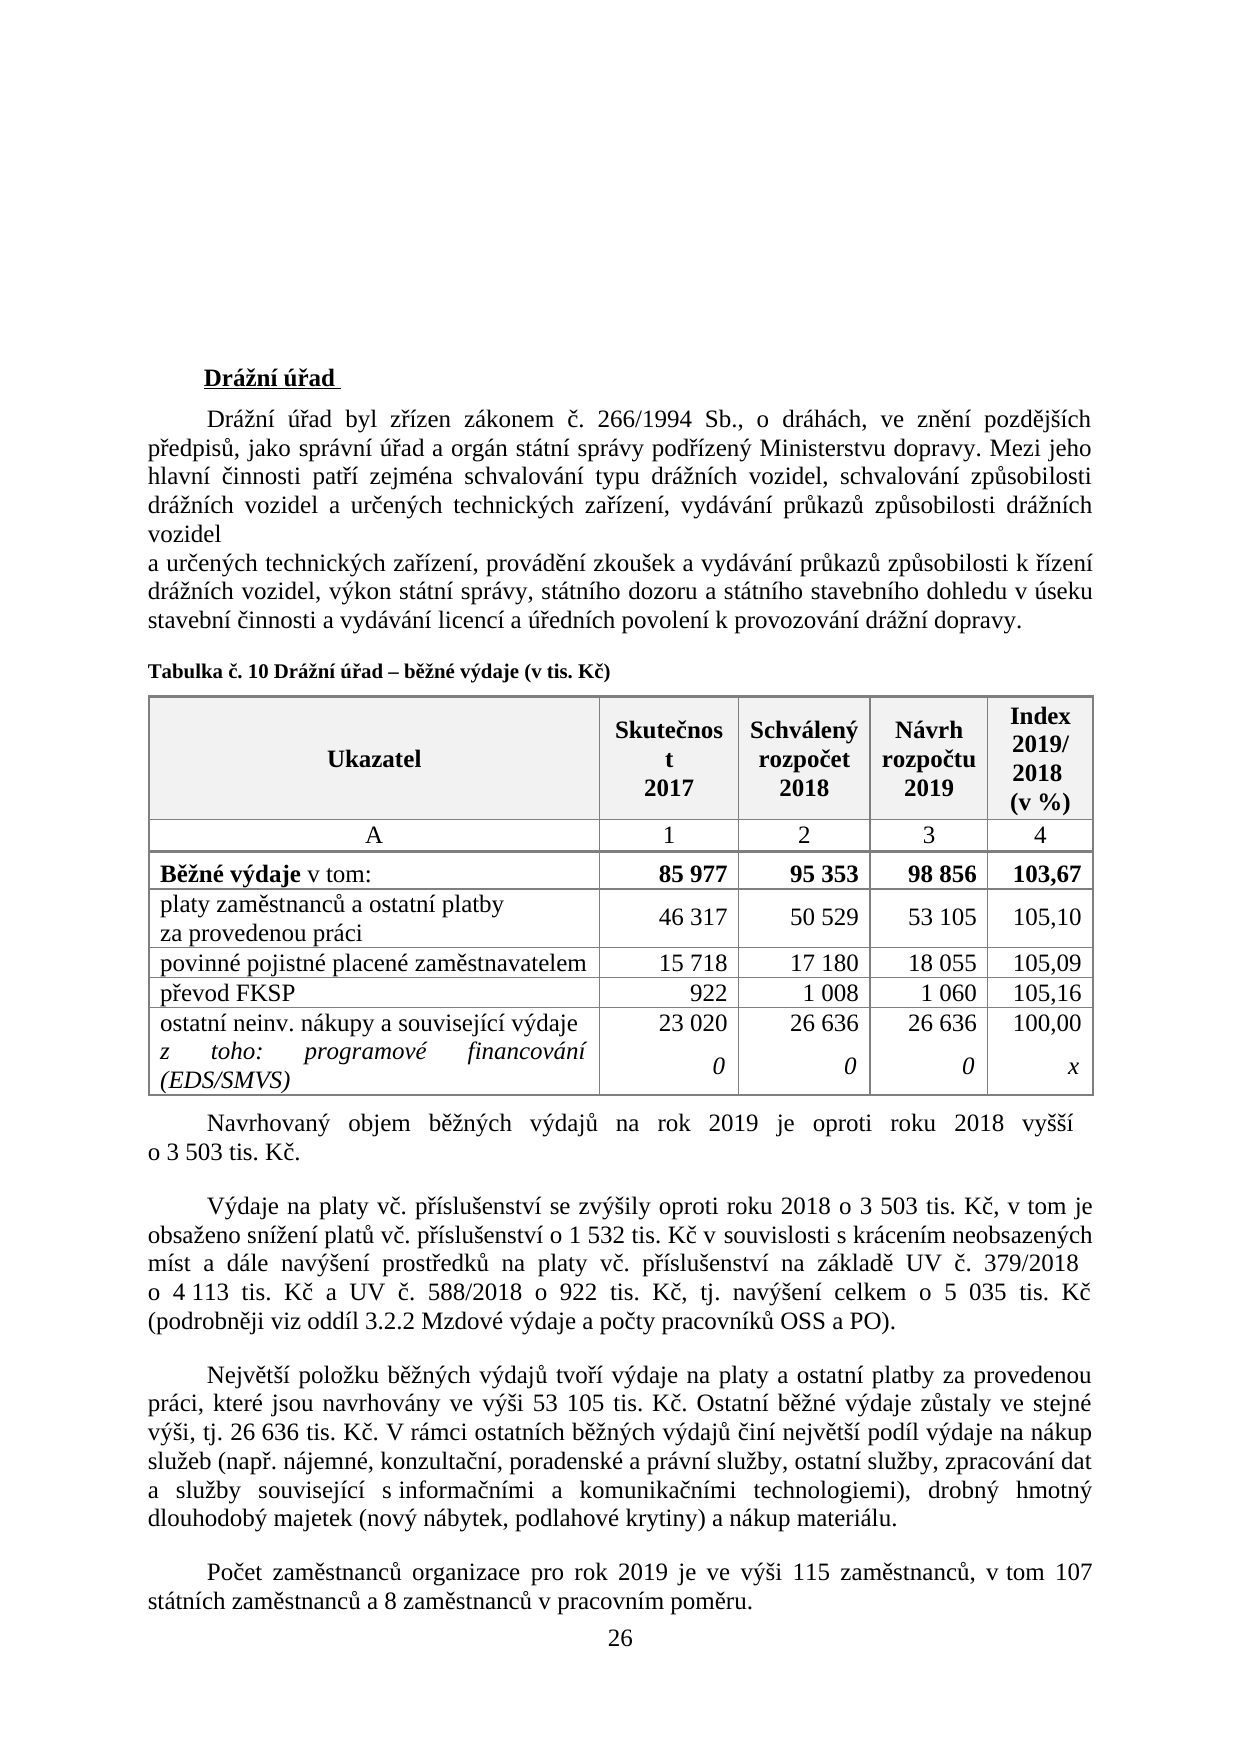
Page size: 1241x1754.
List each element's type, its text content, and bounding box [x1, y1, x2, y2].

table_cell 50 529 [739, 890, 869, 947]
table_cell 105,10 [988, 890, 1092, 947]
table_cell Běžné výdaje v tom: [150, 853, 599, 887]
table_cell 922 [600, 978, 738, 1007]
table_header Ukazatel [150, 698, 599, 819]
table_cell 4 [988, 820, 1092, 850]
table_cell 1 [600, 820, 738, 850]
table_cell 100,00 [988, 1008, 1092, 1036]
table_cell platy zaměstnanců a ostatní platby za provedenou práci [150, 890, 599, 947]
table_cell převod FKSP [150, 978, 599, 1007]
table_header Schválený rozpočet 2018 [739, 698, 869, 819]
text Tabulka č. 10 Drážní úřad – běžné výdaje (v tis. Kč) [148, 659, 1093, 683]
table_header Návrh rozpočtu 2019 [871, 698, 987, 819]
text Drážní úřad [148, 363, 1093, 391]
table_cell 26 636 [871, 1008, 987, 1036]
table_cell 105,09 [988, 948, 1092, 977]
table_cell 95 353 [739, 853, 869, 887]
text Počet zaměstnanců organizace pro rok 2019 je ve výši 115 zaměstnanců, v tom 107 státních zaměstnanců a 8 zaměstnanců v pracovním poměru. [148, 1557, 1093, 1615]
table_cell ostatní neinv. nákupy a související výdaje [150, 1008, 599, 1036]
table_cell 103,67 [988, 853, 1092, 887]
table_cell 85 977 [600, 853, 738, 887]
text Výdaje na platy vč. příslušenství se zvýšily oproti roku 2018 o 3 503 tis. Kč, v tom je obsaženo snížení platů vč. příslušenství o 1 532 tis. Kč v souvislosti s krácením neobsazených míst a dále navýšení prostředků na platy vč. příslušenství na základě UV č. 379/2018 o 4 113 tis. Kč a UV č. 588/2018 o 922 tis. Kč, tj. navýšení celkem o 5 035 tis. Kč (podrobněji viz oddíl 3.2.2 Mzdové výdaje a počty pracovníků OSS a PO). [148, 1191, 1093, 1335]
table_cell 23 020 [600, 1008, 738, 1036]
table_cell 0 [600, 1036, 738, 1094]
table_cell 0 [739, 1036, 869, 1094]
table_cell 0 [871, 1036, 987, 1094]
table_cell 17 180 [739, 948, 869, 977]
table_cell z toho: programové financování (EDS/SMVS) [150, 1036, 599, 1094]
table_cell 98 856 [871, 853, 987, 887]
table_header Index 2019/ 2018 (v %) [988, 698, 1092, 819]
table_cell x [988, 1036, 1092, 1094]
text Drážní úřad byl zřízen zákonem č. 266/1994 Sb., o dráhách, ve znění pozdějších předpisů, jako správní úřad a orgán státní správy podřízený Ministerstvu dopravy. Mezi jeho hlavní činnosti patří zejména schvalování typu drážních vozidel, schvalování způsobilosti drážních vozidel a určených technických zařízení, vydávání průkazů způsobilosti drážních vozidel a určených technických zařízení, provádění zkoušek a vydávání průkazů způsobilosti k řízení drážních vozidel, výkon státní správy, státního dozoru a státního stavebního dohledu v úseku stavební činnosti a vydávání licencí a úředních povolení k provozování drážní dopravy. [148, 404, 1093, 634]
table_cell 105,16 [988, 978, 1092, 1007]
table_cell 46 317 [600, 890, 738, 947]
table_cell 18 055 [871, 948, 987, 977]
text Největší položku běžných výdajů tvoří výdaje na platy a ostatní platby za provedenou práci, které jsou navrhovány ve výši 53 105 tis. Kč. Ostatní běžné výdaje zůstaly ve stejné výši, tj. 26 636 tis. Kč. V rámci ostatních běžných výdajů činí největší podíl výdaje na nákup služeb (např. nájemné, konzultační, poradenské a právní služby, ostatní služby, zpracování dat a služby související s informačními a komunikačními technologiemi), drobný hmotný dlouhodobý majetek (nový nábytek, podlahové krytiny) a nákup materiálu. [148, 1360, 1093, 1532]
table_cell 15 718 [600, 948, 738, 977]
table_cell 1 060 [871, 978, 987, 1007]
table_header Skutečnost 2017 [600, 698, 738, 819]
table_cell 53 105 [871, 890, 987, 947]
table_cell 2 [739, 820, 869, 850]
table_cell 26 636 [739, 1008, 869, 1036]
text Navrhovaný objem běžných výdajů na rok 2019 je oproti roku 2018 vyšší o 3 503 tis. Kč. [148, 1108, 1093, 1166]
table_cell povinné pojistné placené zaměstnavatelem [150, 948, 599, 977]
table_cell 1 008 [739, 978, 869, 1007]
table_cell 3 [871, 820, 987, 850]
table_cell A [150, 820, 599, 850]
